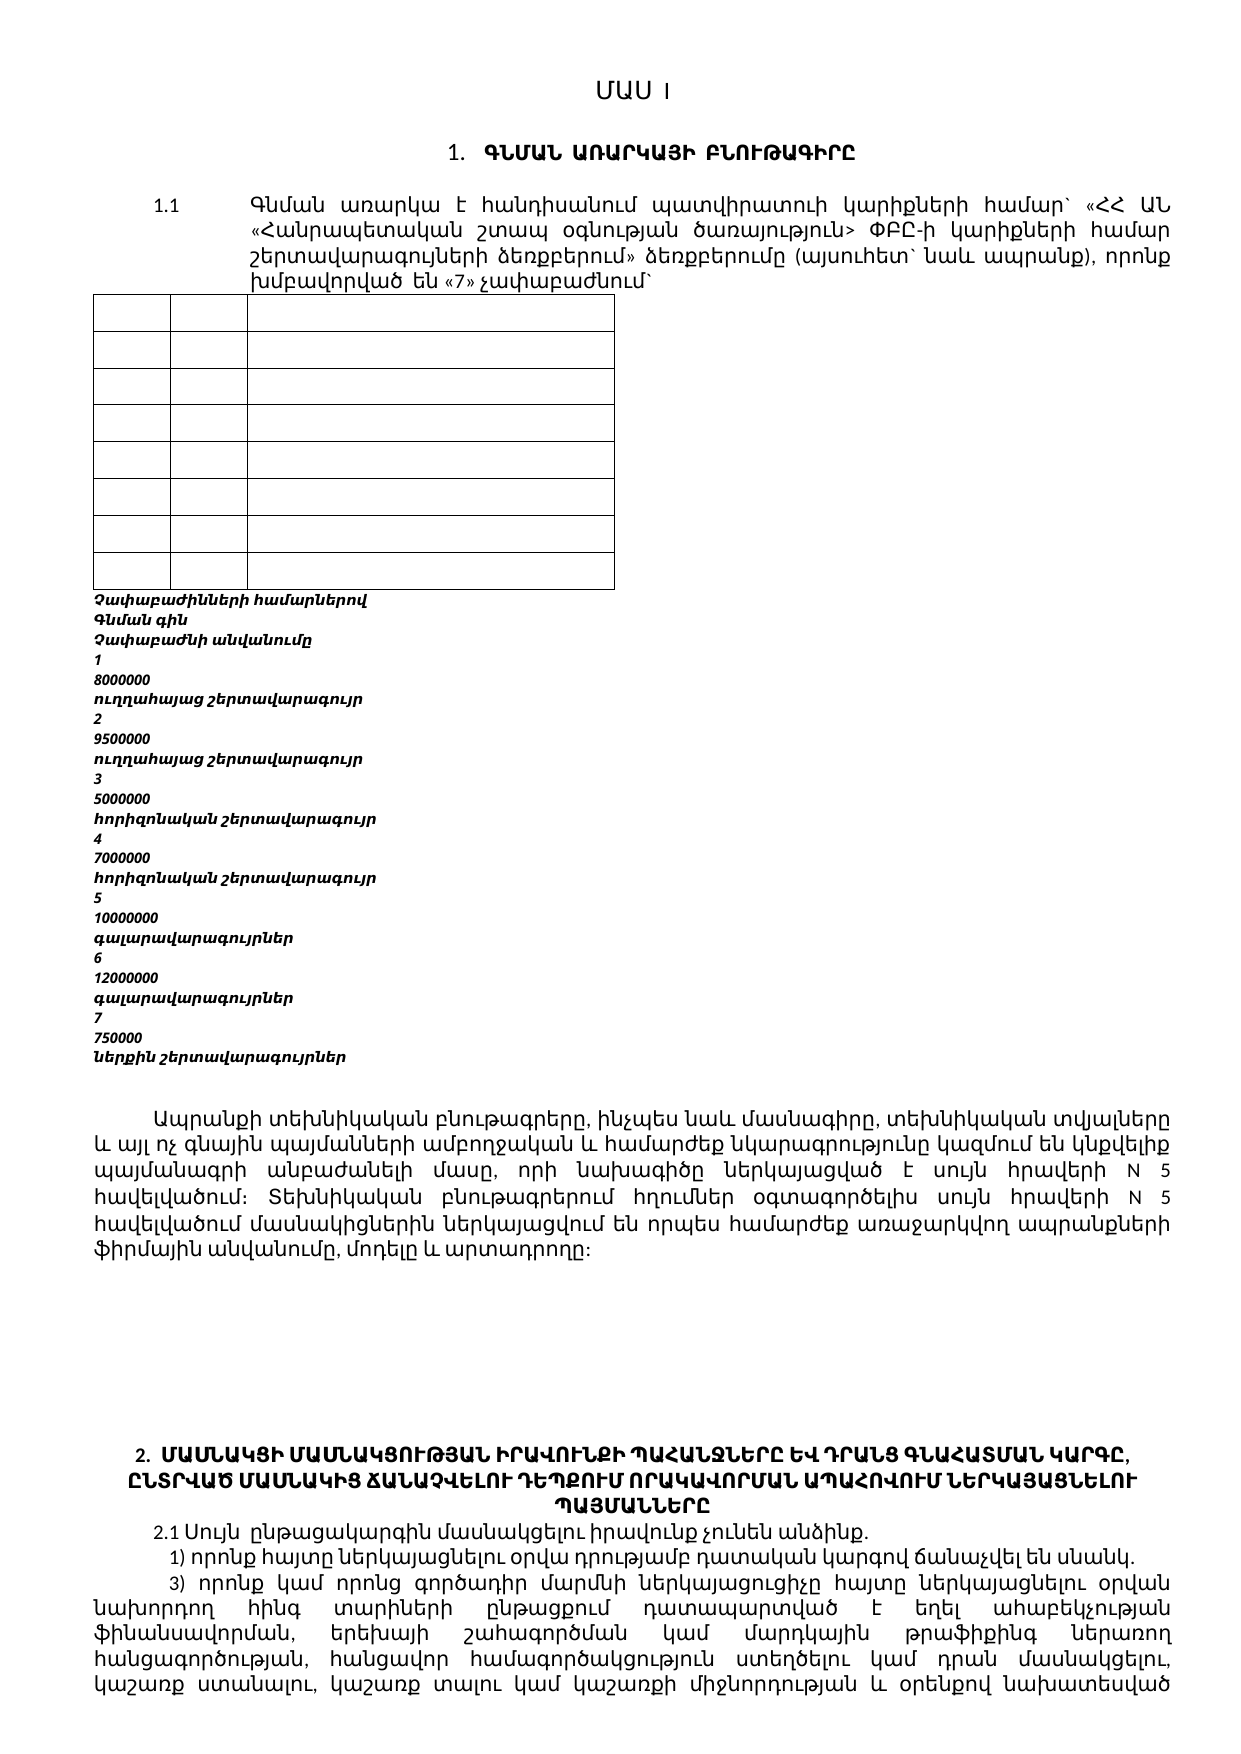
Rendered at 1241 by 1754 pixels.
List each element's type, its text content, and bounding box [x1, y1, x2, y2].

list ԳՆՄԱՆ ԱՌԱՐԿԱՅԻ ԲՆՈՒԹԱԳԻՐԸ [131, 136, 1171, 167]
text Ապրանքի տեխնիկական բնութագրերը, ինչպես նաև մասնագիրը, տեխնիկական տվյալները և այլ ոչ գնային պայմանների ամբողջական և համարժեք նկարագրությունը կազմում են կնքվելիք պայմանագրի անբաժանելի մասը, որի նախագիծը ներկայացված է սույն հրավերի N 5 հավելվածում։ Տեխնիկական բնութագրերում հղումներ օգտագործելիս սույն հրավերի N 5 հավելվածում մասնակիցներին ներկայացվում են որպես համարժեք առաջարկվող ապրանքների ֆիրմային անվանումը, մոդելը և արտադրողը: [94, 1106, 1171, 1262]
text 2.1 Սույն ընթացակարգին մասնակցելու իրավունք չունեն անձինք. [94, 1519, 1171, 1544]
subtitle Գնման առարկա է հանդիսանում պատվիրատուի կարիքների համար` «ՀՀ ԱՆ «Հանրապետական շտապ օգնության ծառայություն> ՓԲԸ-ի կարիքների համար շերտավարագույների ձեռքբերում» ձեռքբերումը (այսուհետ` նաև ապրանք), որոնք խմբավորված են «7» չափաբաժնում` [153, 192, 1171, 294]
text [94, 1570, 1171, 1697]
text ՄԱՍ I [94, 75, 1171, 106]
text 2. ՄԱՍՆԱԿՑԻ ՄԱՍՆԱԿՑՈՒԹՅԱՆ ԻՐԱՎՈՒՆՔԻ ՊԱՀԱՆՋՆԵՐԸ ԵՎ ԴՐԱՆՑ ԳՆԱՀԱՏՄԱՆ ԿԱՐԳԸ, ԸՆՏՐՎԱԾ ՄԱՍՆԱԿԻՑ ՃԱՆԱՉՎԵԼՈՒ ԴԵՊՔՈՒՄ ՈՐԱԿԱՎՈՐՄԱՆ ԱՊԱՀՈՎՈՒՄ ՆԵՐԿԱՅԱՑՆԵԼՈՒ ՊԱՅՄԱՆՆԵՐԸ [94, 1443, 1171, 1519]
text 1) որոնք հայտը ներկայացնելու օրվա դրությամբ դատական կարգով ճանաչվել են սնանկ. [94, 1544, 1171, 1570]
